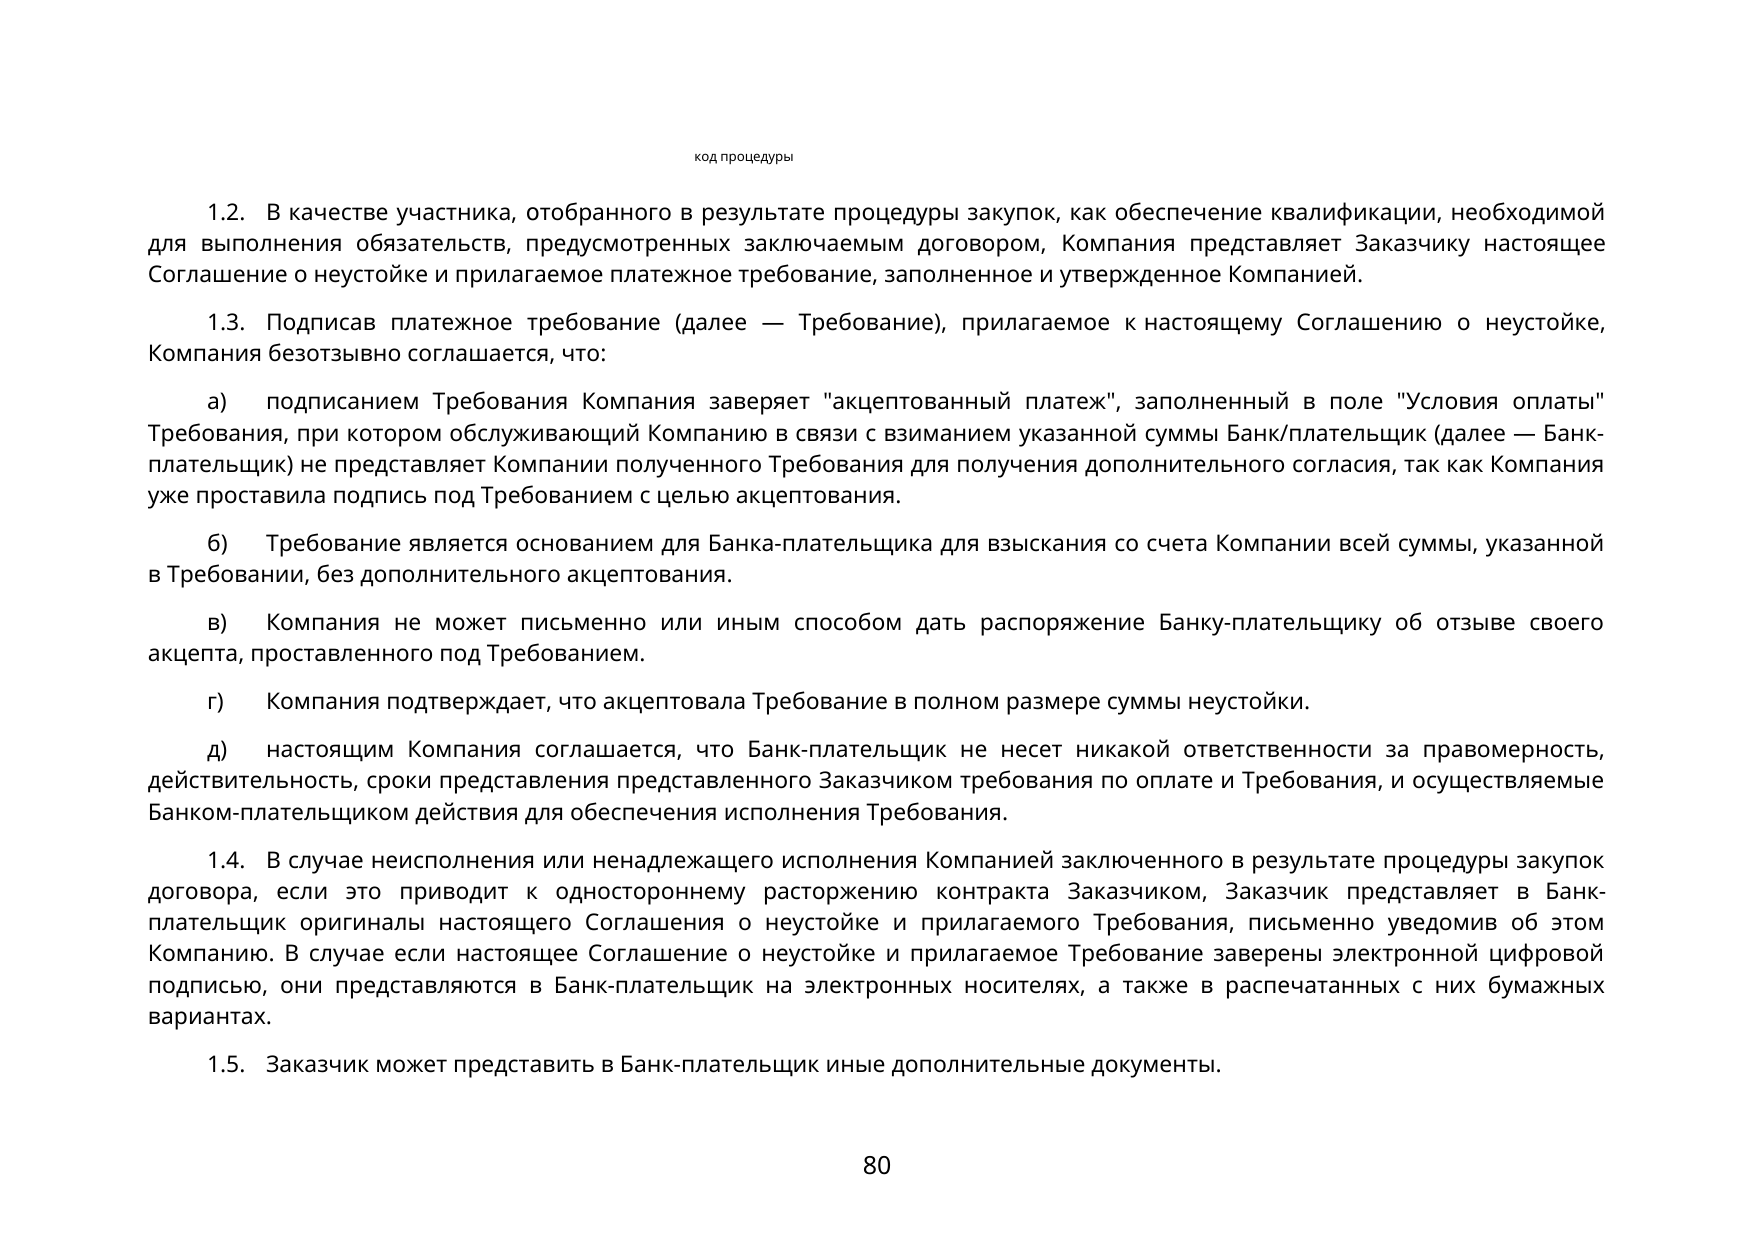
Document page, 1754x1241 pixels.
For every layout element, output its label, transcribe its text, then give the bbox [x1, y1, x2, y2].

text д) настоящим Компания соглашается, что Банк-плательщик не несет никакой ответственности за правомерность, действительность, сроки представления представленного Заказчиком требования по оплате и Требования, и осуществляемые Банком-плательщиком действия для обеспечения исполнения Требования. [148, 733, 1606, 827]
text код процедуры [694, 148, 1606, 179]
text б) Требование является основанием для Банка-плательщика для взыскания со счета Компании всей суммы, указанной в Требовании, без дополнительного акцептования. [148, 527, 1606, 589]
text 1.5. Заказчик может представить в Банк-плательщик иные дополнительные документы. [148, 1048, 1606, 1079]
text 1.3. Подписав платежное требование (далее — Требование), прилагаемое к настоящему Соглашению о неустойке, Компания безотзывно соглашается, что: [148, 306, 1606, 368]
text 1.2. В качестве участника, օтобранного в результате процедуры закупок, как обеспечение квалификации, необходимой для выполнения обязательств, предусмотренных заключаемым договором, Kомпания представляет Заказчику настоящее Соглашение о неустойке и прилагаемое платежное требование, заполненное и утвержденное Компанией. [148, 196, 1606, 289]
text г) Компания подтверждает, что акцептовала Требование в полном размере суммы неустойки. [148, 685, 1606, 716]
text в) Компания не может письменно или иным способом дать распоряжение Банку-плательщику об отзыве своего акцепта, проставленного под Требованием. [148, 606, 1606, 668]
text 1.4. В случае неисполнения или ненадлежащего исполнения Компанией заключенного в результате процедуры закупок договора, если это приводит к одностороннему расторжению контракта Заказчиком, Заказчик представляет в Банк-плательщик оригиналы настоящего Соглашения о неустойке и прилагаемого Требования, письменно уведомив об этом Компанию. В случае если настоящее Соглашение о неустойке и прилагаемое Требование заверены электронной цифровой подписью, они представляются в Банк-плательщик на электронных носителях, а также в распечатанных с них бумажных вариантах. [148, 843, 1606, 1031]
text а) подписанием Требования Компания заверяет "акцептованный платеж", заполненный в поле "Условия оплаты" Требования, при котором обслуживающий Компанию в связи с взиманием указанной суммы Банк/плательщик (далее — Банк-плательщик) не представляет Компании полученного Требования для получения дополнительного согласия, так как Компания уже проставила подпись под Требованием с целью акцептования. [148, 385, 1606, 510]
